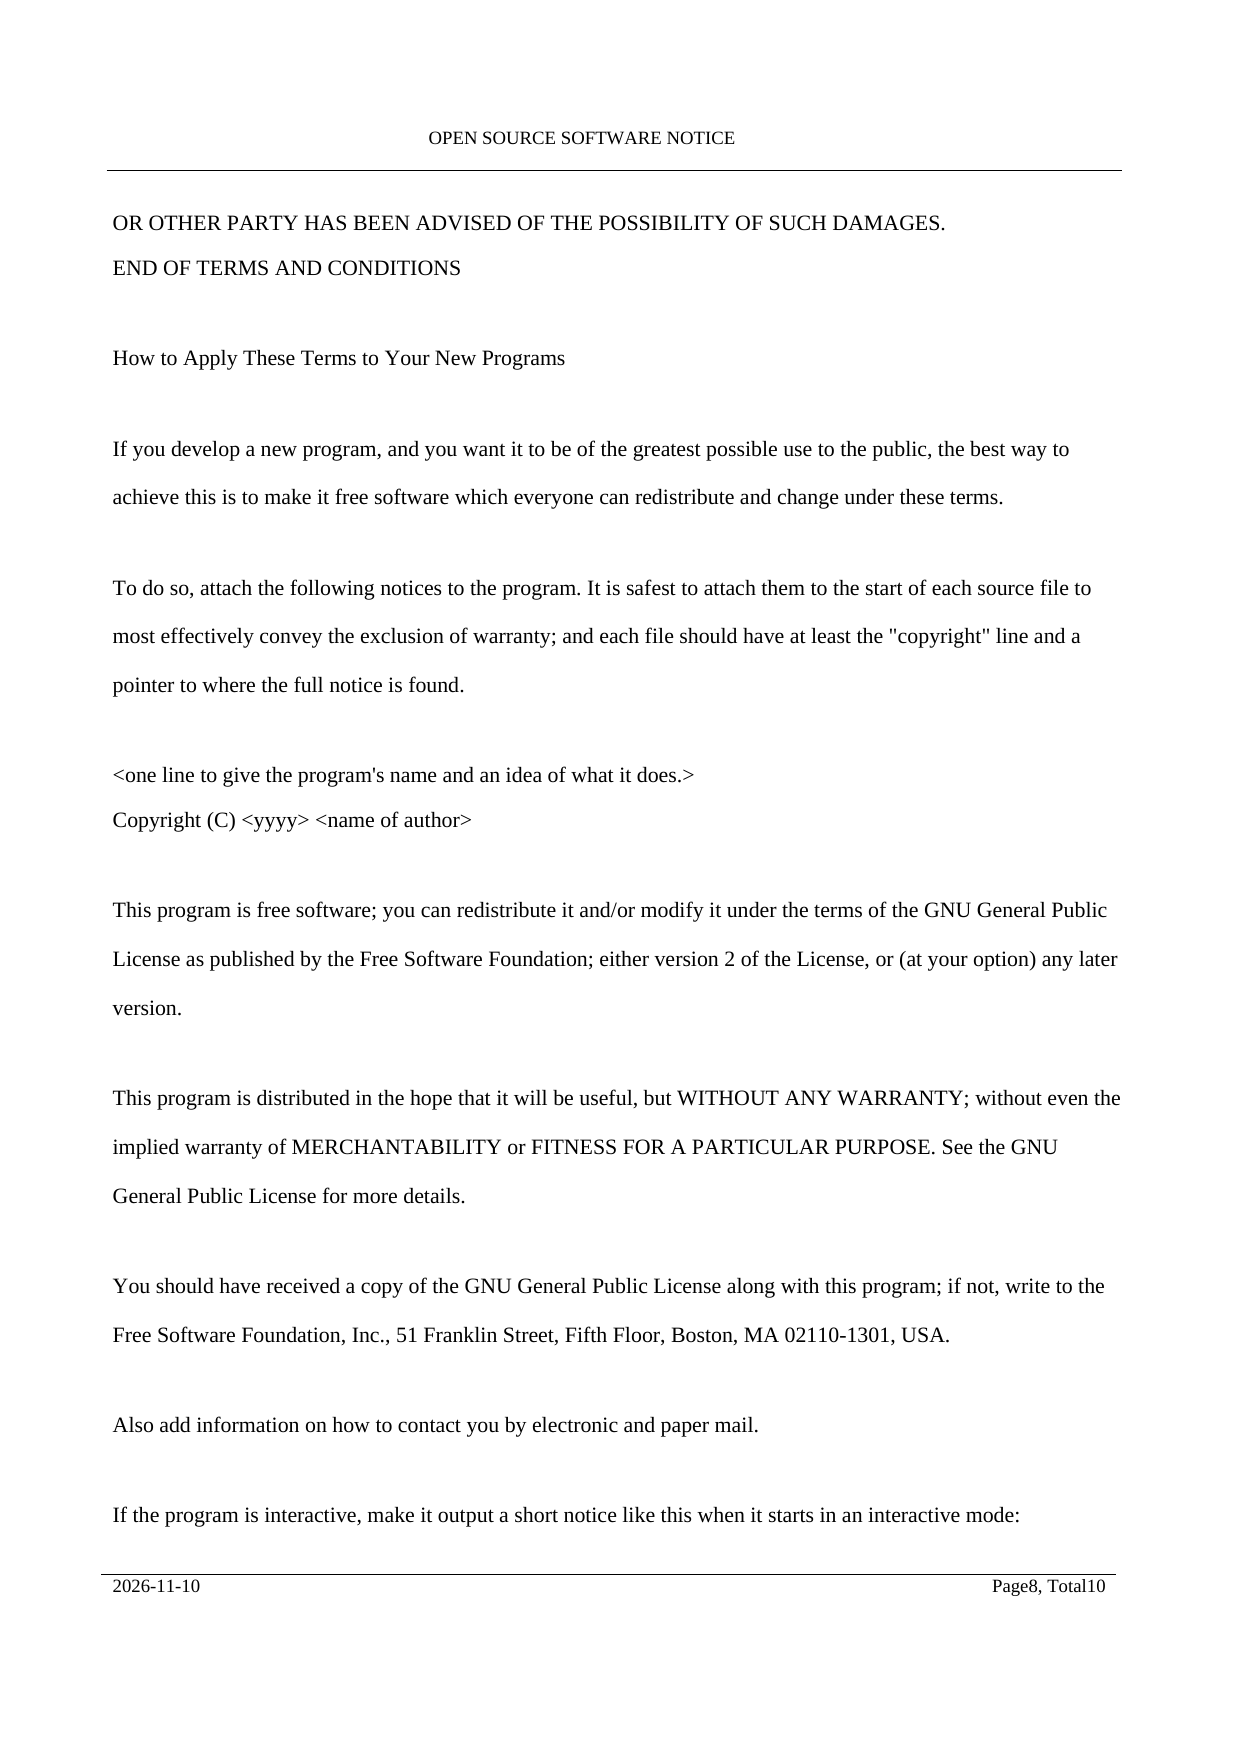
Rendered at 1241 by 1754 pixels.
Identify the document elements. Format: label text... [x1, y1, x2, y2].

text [112, 206, 1128, 239]
text END OF TERMS AND CONDITIONS [112, 251, 1128, 284]
text You should have received a copy of the GNU General Public License along with this program; if not, write to the Free Software Foundation, Inc., 51 Franklin Street, Fifth Floor, Boston, MA 02110-1301, USA. [112, 1269, 1128, 1351]
text To do so, attach the following notices to the program. It is safest to attach them to the start of each source file to most effectively convey the exclusion of warranty; and each file should have at least the "copyright" line and a pointer to where the full notice is found. [112, 571, 1128, 701]
text If you develop a new program, and you want it to be of the greatest possible use to the public, the best way to achieve this is to make it free software which everyone can redistribute and change under these terms. [112, 432, 1128, 513]
text <one line to give the program's name and an idea of what it does.> [112, 758, 1128, 791]
text This program is free software; you can redistribute it and/or modify it under the terms of the GNU General Public License as published by the Free Software Foundation; either version 2 of the License, or (at your option) any later version. [112, 894, 1128, 1024]
text How to Apply These Terms to Your New Programs [112, 342, 1128, 374]
text Also add information on how to contact you by electronic and paper mail. [112, 1408, 1128, 1441]
text Copyright (C) <yyyy> <name of author> [112, 804, 1128, 836]
text This program is distributed in the hope that it will be useful, but WITHOUT ANY WARRANTY; without even the implied warranty of MERCHANTABILITY or FITNESS FOR A PARTICULAR PURPOSE. See the GNU General Public License for more details. [112, 1082, 1128, 1212]
text If the program is interactive, make it output a short notice like this when it starts in an interactive mode: [112, 1498, 1128, 1531]
